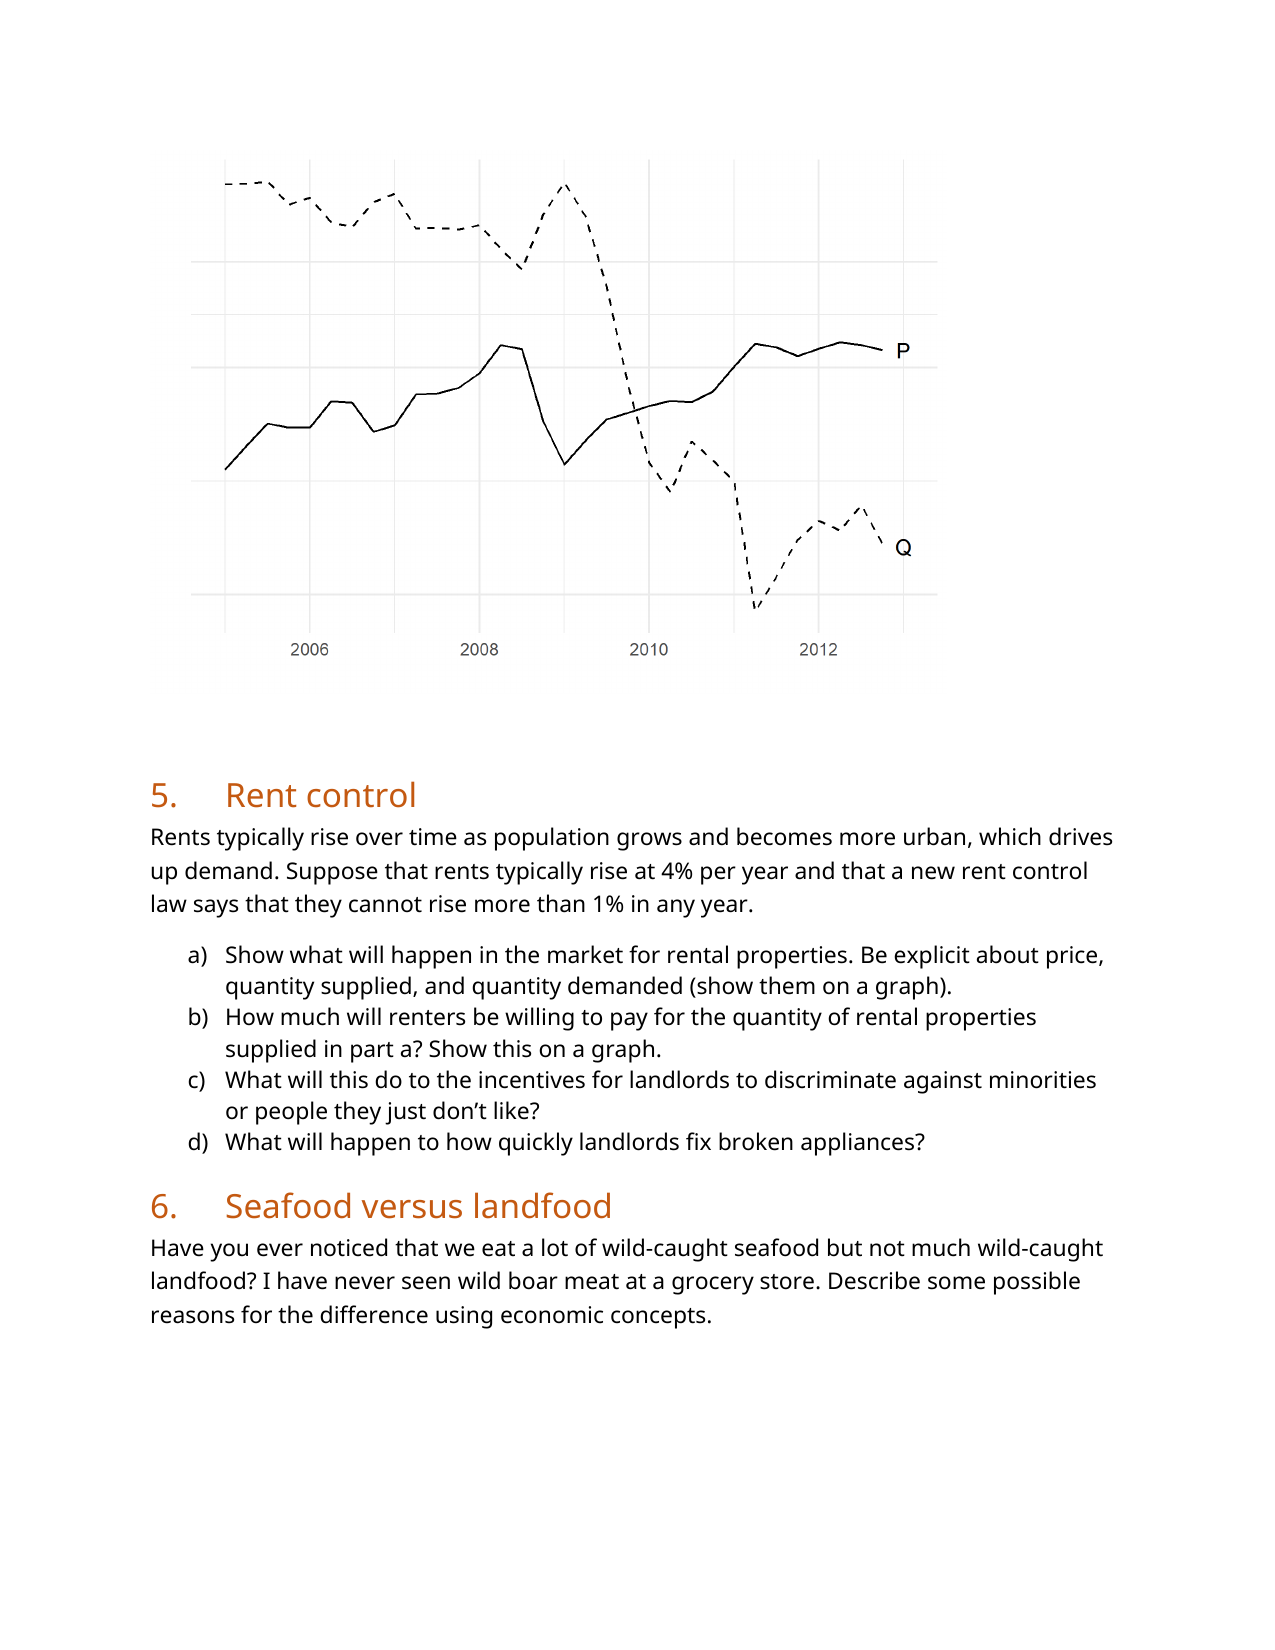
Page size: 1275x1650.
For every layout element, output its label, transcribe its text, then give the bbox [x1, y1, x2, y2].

text Have you ever noticed that we eat a lot of wild-caught seafood but not much wild-caught landfood? I have never seen wild boar meat at a grocery store. Describe some possible reasons for the difference using economic concepts. [150, 1231, 1125, 1330]
list How much will renters be willing to pay for the quantity of rental properties supplied in part a? Show this on a graph. [187, 1001, 1125, 1064]
picture [150, 150, 948, 694]
subtitle Seafood versus landfood [150, 1182, 1125, 1228]
list Show what will happen in the market for rental properties. Be explicit about price, quantity supplied, and quantity demanded (show them on a graph). [187, 939, 1125, 1001]
list What will this do to the incentives for landlords to discriminate against minorities or people they just don’t like? [187, 1064, 1125, 1126]
list What will happen to how quickly landlords fix broken appliances? [187, 1126, 1125, 1157]
subtitle Rent control [150, 772, 1125, 817]
text Rents typically rise over time as population grows and becomes more urban, which drives up demand. Suppose that rents typically rise at 4% per year and that a new rent control law says that they cannot rise more than 1% in any year. [150, 821, 1125, 919]
